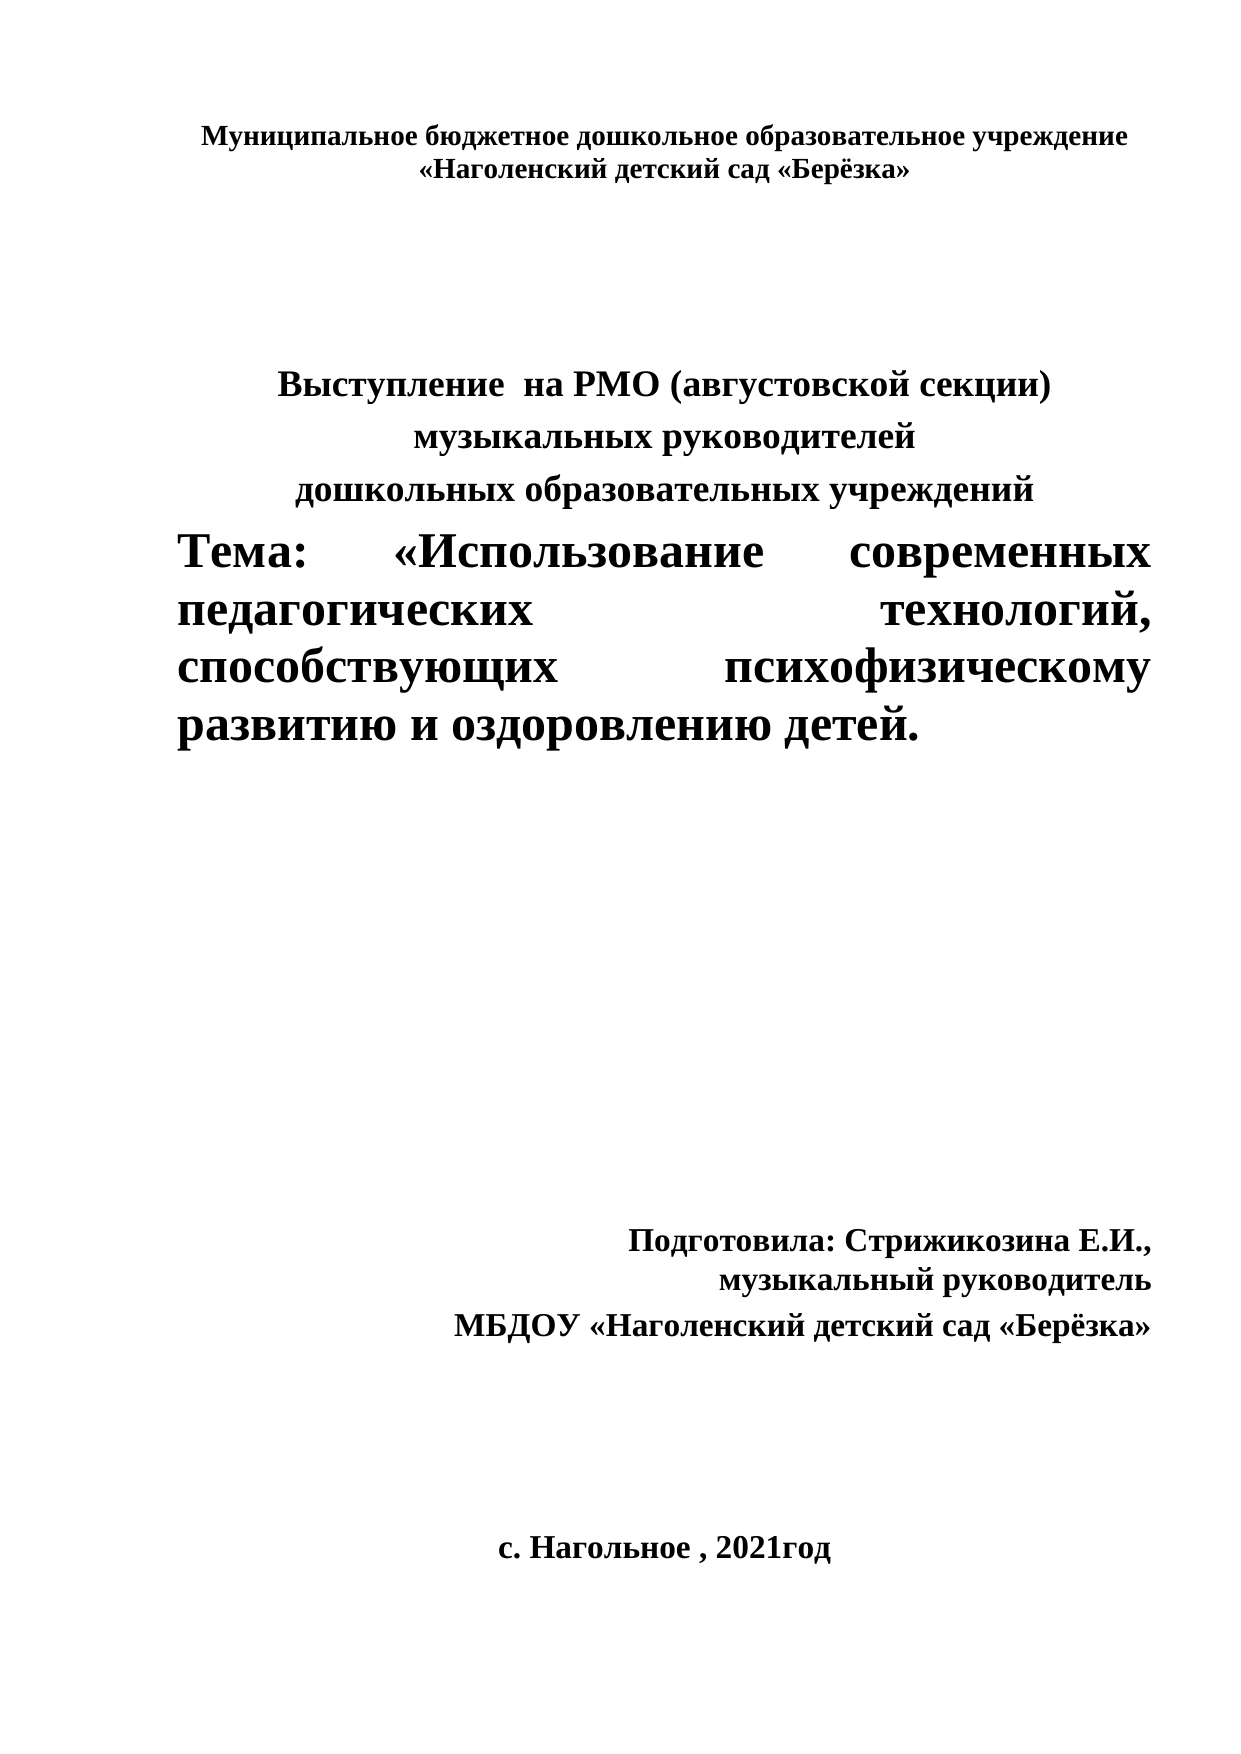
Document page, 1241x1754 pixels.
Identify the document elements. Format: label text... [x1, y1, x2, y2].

text МБДОУ «Наголенский детский сад «Берёзка» [177, 1305, 1152, 1344]
text дошкольных образовательных учреждений [177, 466, 1152, 509]
text с. Нагольное , 2021год [177, 1528, 1152, 1566]
text Выступление на РМО (августовской секции) [177, 362, 1152, 405]
text Подготовила: Стрижикозина Е.И., музыкальный руководитель [177, 1221, 1152, 1297]
text музыкальных руководителей [177, 414, 1152, 457]
text Тема: «Использование современных педагогических технологий, способствующих психофизическому развитию и оздоровлению детей. [177, 521, 1152, 751]
text Муниципальное бюджетное дошкольное образовательное учреждение «Наголенский детский сад «Берёзка» [177, 118, 1152, 185]
